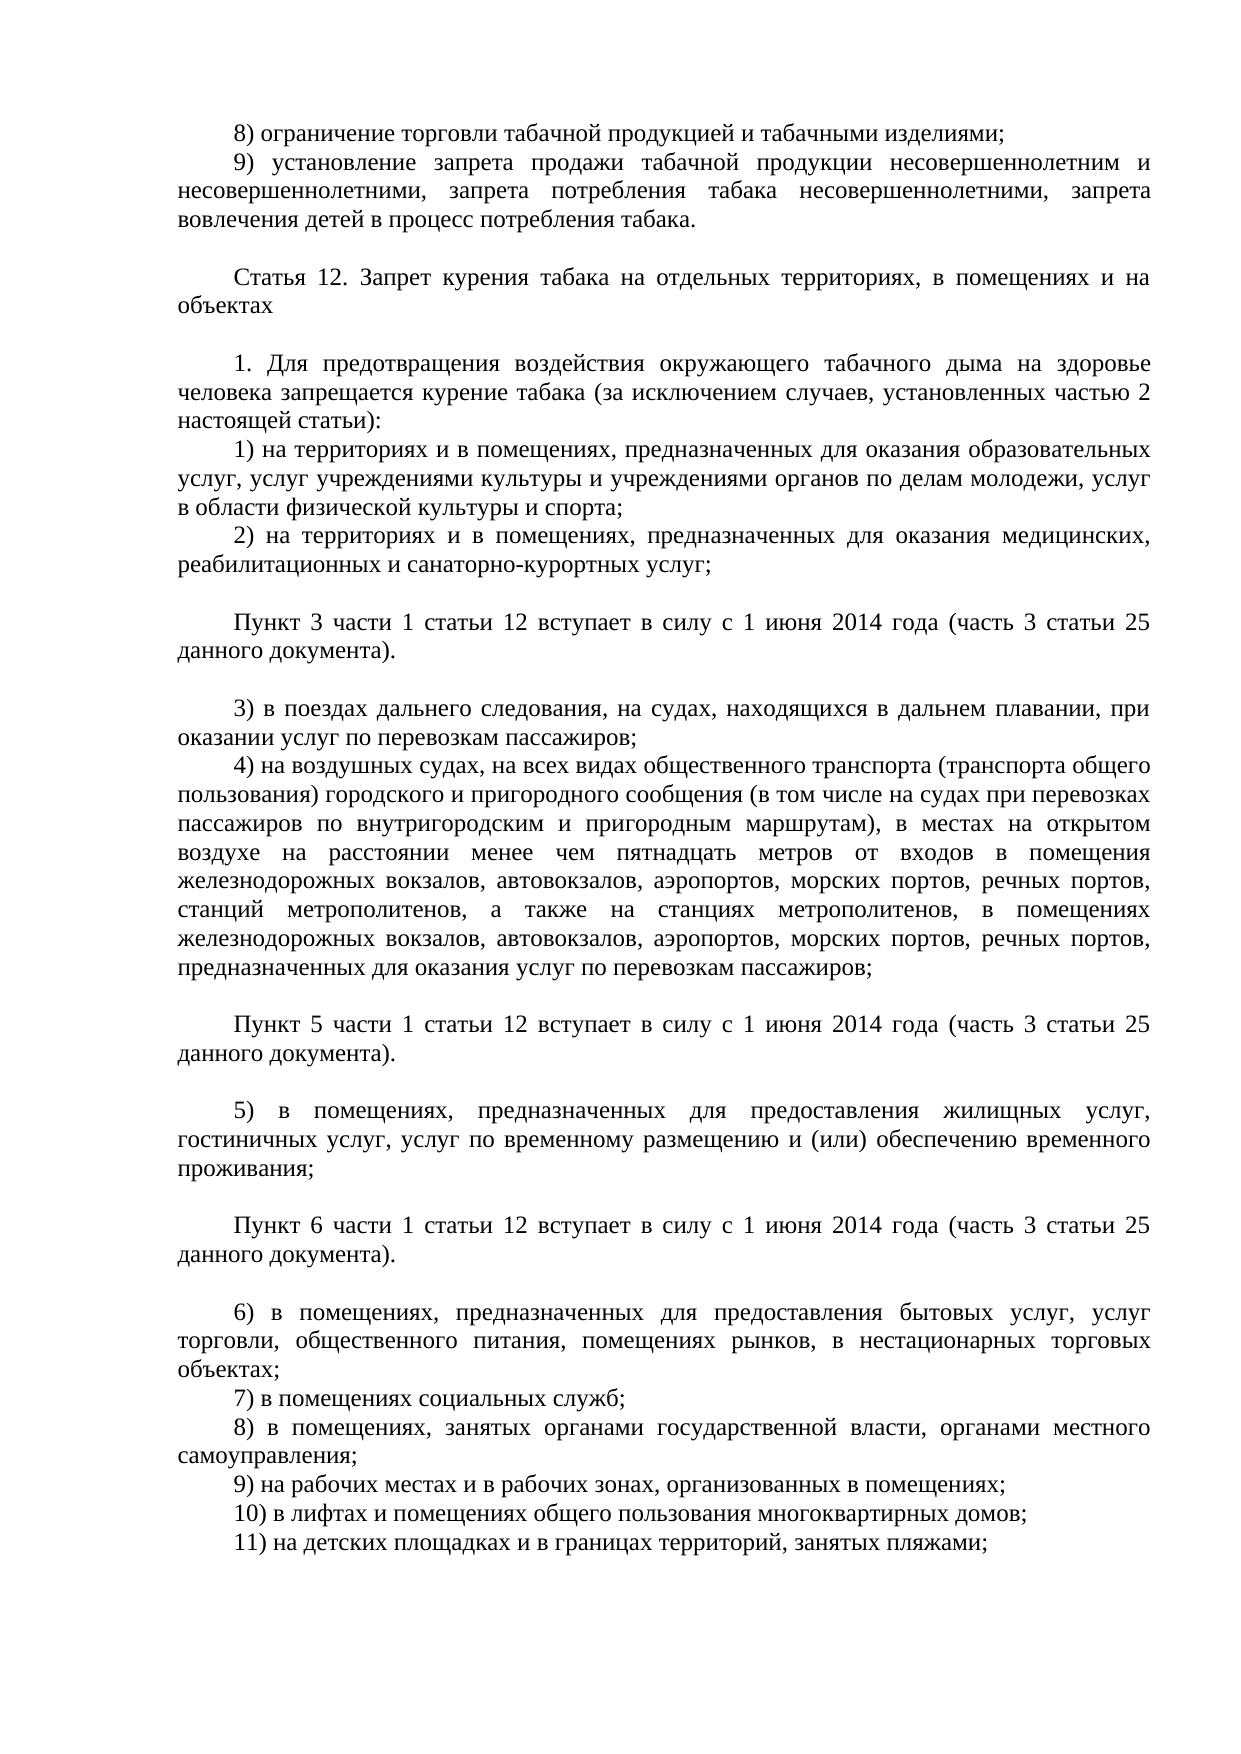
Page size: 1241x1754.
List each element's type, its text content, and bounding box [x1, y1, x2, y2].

text Пункт 3 части 1 статьи 12 вступает в силу с 1 июня 2014 года (часть 3 статьи 25 данного документа). [177, 607, 1152, 664]
text 5) в помещениях, предназначенных для предоставления жилищных услуг, гостиничных услуг, услуг по временному размещению и (или) обеспечению временного проживания; [177, 1096, 1152, 1182]
text 6) в помещениях, предназначенных для предоставления бытовых услуг, услуг торговли, общественного питания, помещениях рынков, в нестационарных торговых объектах; [177, 1297, 1152, 1383]
text 9) установление запрета продажи табачной продукции несовершеннолетним и несовершеннолетними, запрета потребления табака несовершеннолетними, запрета вовлечения детей в процесс потребления табака. [177, 147, 1152, 233]
text Пункт 6 части 1 статьи 12 вступает в силу с 1 июня 2014 года (часть 3 статьи 25 данного документа). [177, 1211, 1152, 1268]
text 11) на детских площадках и в границах территорий, занятых пляжами; [177, 1527, 1152, 1556]
text 7) в помещениях социальных служб; [177, 1383, 1152, 1412]
text Статья 12. Запрет курения табака на отдельных территориях, в помещениях и на объектах [177, 262, 1152, 319]
text 4) на воздушных судах, на всех видах общественного транспорта (транспорта общего пользования) городского и пригородного сообщения (в том числе на судах при перевозках пассажиров по внутригородским и пригородным маршрутам), в местах на открытом воздухе на расстоянии менее чем пятнадцать метров от входов в помещения железнодорожных вокзалов, автовокзалов, аэропортов, морских портов, речных портов, станций метрополитенов, а также на станциях метрополитенов, в помещениях железнодорожных вокзалов, автовокзалов, аэропортов, морских портов, речных портов, предназначенных для оказания услуг по перевозкам пассажиров; [177, 751, 1152, 981]
text Пункт 5 части 1 статьи 12 вступает в силу с 1 июня 2014 года (часть 3 статьи 25 данного документа). [177, 1009, 1152, 1067]
text 10) в лифтах и помещениях общего пользования многоквартирных домов; [177, 1498, 1152, 1527]
text 1. Для предотвращения воздействия окружающего табачного дыма на здоровье человека запрещается курение табака (за исключением случаев, установленных частью 2 настоящей статьи): [177, 348, 1152, 434]
text 8) в помещениях, занятых органами государственной власти, органами местного самоуправления; [177, 1412, 1152, 1469]
text 1) на территориях и в помещениях, предназначенных для оказания образовательных услуг, услуг учреждениями культуры и учреждениями органов по делам молодежи, услуг в области физической культуры и спорта; [177, 434, 1152, 521]
text 3) в поездах дальнего следования, на судах, находящихся в дальнем плавании, при оказании услуг по перевозкам пассажиров; [177, 693, 1152, 751]
text 9) на рабочих местах и в рабочих зонах, организованных в помещениях; [177, 1469, 1152, 1498]
text 2) на территориях и в помещениях, предназначенных для оказания медицинских, реабилитационных и санаторно-курортных услуг; [177, 521, 1152, 578]
text 8) ограничение торговли табачной продукцией и табачными изделиями; [177, 118, 1152, 147]
